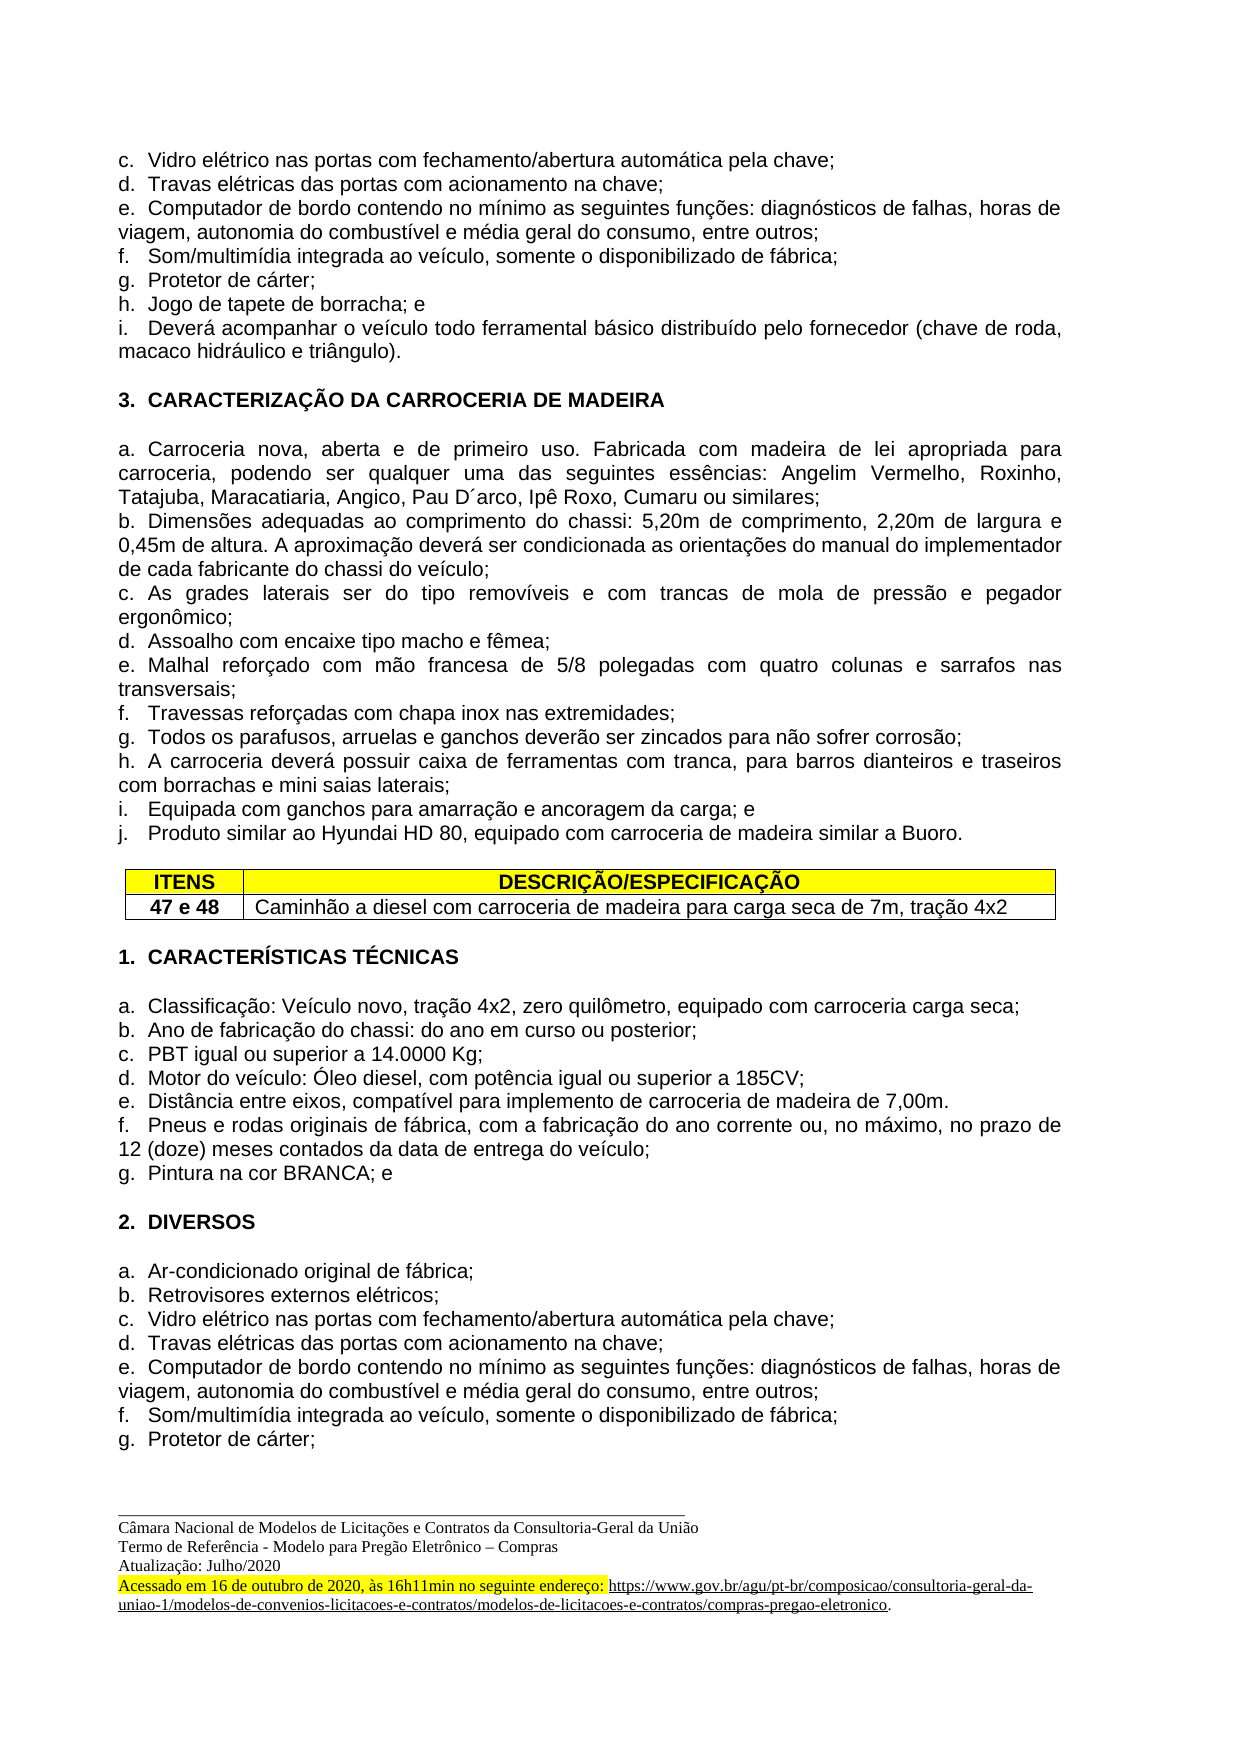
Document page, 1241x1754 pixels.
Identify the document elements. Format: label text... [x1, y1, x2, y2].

list Protetor de cárter; [118, 1427, 1063, 1451]
table_cell Caminhão a diesel com carroceria de madeira para carga seca de 7m, tração 4x2 [244, 895, 1055, 918]
list Ano de fabricação do chassi: do ano em curso ou posterior; [118, 1017, 1063, 1041]
list Jogo de tapete de borracha; e [118, 291, 1063, 315]
list Classificação: Veículo novo, tração 4x2, zero quilômetro, equipado com carroceria carga seca; [118, 993, 1063, 1017]
list PBT igual ou superior a 14.0000 Kg; [118, 1041, 1063, 1065]
list CARACTERÍSTICAS TÉCNICAS [118, 944, 1063, 968]
list Pneus e rodas originais de fábrica, com a fabricação do ano corrente ou, no máximo, no prazo de 12 (doze) meses contados da data de entrega do veículo; [118, 1113, 1063, 1161]
table_cell 47 e 48 [126, 895, 243, 918]
list Protetor de cárter; [118, 267, 1063, 291]
list Som/multimídia integrada ao veículo, somente o disponibilizado de fábrica; [118, 1403, 1063, 1427]
list Retrovisores externos elétricos; [118, 1283, 1063, 1307]
list Malhal reforçado com mão francesa de 5/8 polegadas com quatro colunas e sarrafos nas transversais; [118, 653, 1063, 701]
list CARACTERIZAÇÃO DA CARROCERIA DE MADEIRA [118, 388, 1063, 412]
list Deverá acompanhar o veículo todo ferramental básico distribuído pelo fornecedor (chave de roda, macaco hidráulico e triângulo). [118, 315, 1063, 363]
list Motor do veículo: Óleo diesel, com potência igual ou superior a 185CV; [118, 1065, 1063, 1089]
list Pintura na cor BRANCA; e [118, 1161, 1063, 1185]
list Travas elétricas das portas com acionamento na chave; [118, 172, 1063, 196]
list Ar-condicionado original de fábrica; [118, 1259, 1063, 1283]
table_header DESCRIÇÃO/ESPECIFICAÇÃO [244, 870, 1055, 893]
list Travessas reforçadas com chapa inox nas extremidades; [118, 701, 1063, 725]
list Assoalho com encaixe tipo macho e fêmea; [118, 629, 1063, 653]
list Equipada com ganchos para amarração e ancoragem da carga; e [118, 797, 1063, 821]
list Vidro elétrico nas portas com fechamento/abertura automática pela chave; [118, 148, 1063, 172]
list Todos os parafusos, arruelas e ganchos deverão ser zincados para não sofrer corrosão; [118, 725, 1063, 749]
list Travas elétricas das portas com acionamento na chave; [118, 1331, 1063, 1355]
list Carroceria nova, aberta e de primeiro uso. Fabricada com madeira de lei apropriada para carroceria, podendo ser qualquer uma das seguintes essências: Angelim Vermelho, Roxinho, Tatajuba, Maracatiaria, Angico, Pau D´arco, Ipê Roxo, Cumaru ou similares; [118, 437, 1063, 509]
list Som/multimídia integrada ao veículo, somente o disponibilizado de fábrica; [118, 243, 1063, 267]
list Vidro elétrico nas portas com fechamento/abertura automática pela chave; [118, 1307, 1063, 1331]
list Distância entre eixos, compatível para implemento de carroceria de madeira de 7,00m. [118, 1089, 1063, 1113]
list DIVERSOS [118, 1210, 1063, 1234]
list Computador de bordo contendo no mínimo as seguintes funções: diagnósticos de falhas, horas de viagem, autonomia do combustível e média geral do consumo, entre outros; [118, 1355, 1063, 1403]
list A carroceria deverá possuir caixa de ferramentas com tranca, para barros dianteiros e traseiros com borrachas e mini saias laterais; [118, 749, 1063, 797]
list Produto similar ao Hyundai HD 80, equipado com carroceria de madeira similar a Buoro. [118, 821, 1063, 844]
list Computador de bordo contendo no mínimo as seguintes funções: diagnósticos de falhas, horas de viagem, autonomia do combustível e média geral do consumo, entre outros; [118, 196, 1063, 243]
table_header ITENS [126, 870, 243, 893]
list Dimensões adequadas ao comprimento do chassi: 5,20m de comprimento, 2,20m de largura e 0,45m de altura. A aproximação deverá ser condicionada as orientações do manual do implementador de cada fabricante do chassi do veículo; [118, 509, 1063, 581]
list As grades laterais ser do tipo removíveis e com trancas de mola de pressão e pegador ergonômico; [118, 581, 1063, 629]
